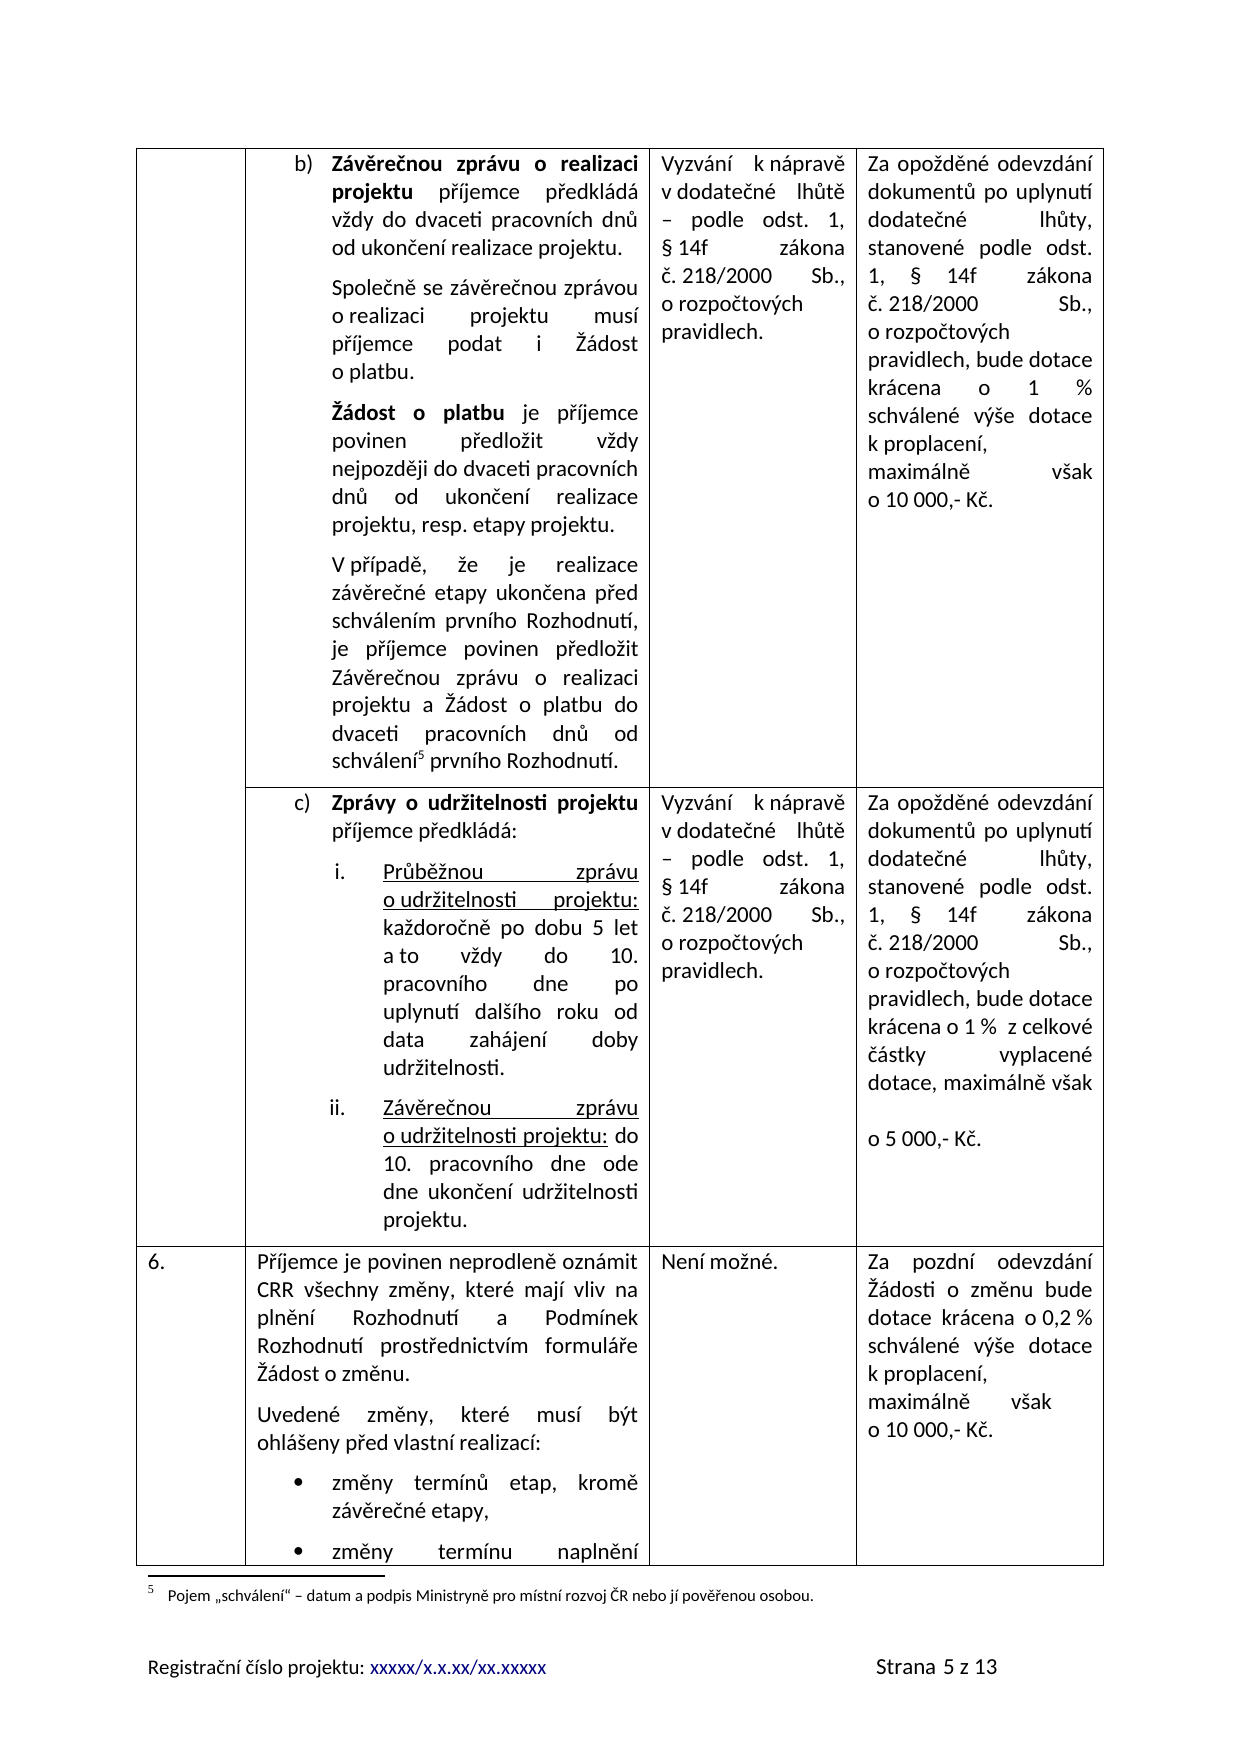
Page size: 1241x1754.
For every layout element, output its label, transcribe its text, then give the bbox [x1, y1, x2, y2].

table_cell Zprávy o udržitelnosti projektu příjemce předkládá: Průběžnou zprávu o udržitelnosti projektu: každoročně po dobu 5 let a to vždy do 10. pracovního dne po uplynutí dalšího roku od data zahájení doby udržitelnosti. Závěrečnou zprávu o udržitelnosti projektu: do 10. pracovního dne ode dne ukončení udržitelnosti projektu. [246, 788, 649, 1246]
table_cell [857, 1247, 1103, 1565]
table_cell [857, 149, 1103, 787]
table_cell Vyzvání k nápravě v dodatečné lhůtě – podle odst. 1, § 14f zákona č. 218/2000 Sb., o rozpočtových pravidlech. [650, 149, 856, 787]
table_cell Závěrečnou zprávu o realizaci projektu příjemce předkládá vždy do dvaceti pracovních dnů od ukončení realizace projektu. Společně se závěrečnou zprávou o realizaci projektu musí příjemce podat i Žádost o platbu. Žádost o platbu je příjemce povinen předložit vždy nejpozději do dvaceti pracovních dnů od ukončení realizace projektu, resp. etapy projektu. V případě, že je realizace závěrečné etapy ukončena před schválením prvního Rozhodnutí, je příjemce povinen předložit Závěrečnou zprávu o realizaci projektu a Žádost o platbu do dvaceti pracovních dnů od schválení prvního Rozhodnutí. [246, 149, 649, 787]
table_cell Není možné. [650, 1247, 856, 1565]
table_cell Vyzvání k nápravě v dodatečné lhůtě – podle odst. 1, § 14f zákona č. 218/2000 Sb., o rozpočtových pravidlech. [650, 788, 856, 1246]
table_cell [246, 1247, 649, 1565]
table_cell 6. [137, 1247, 245, 1565]
table_cell Za opožděné odevzdání dokumentů po uplynutí dodatečné lhůty, stanovené podle odst. 1, § 14f zákona č. 218/2000 Sb., o rozpočtových pravidlech, bude dotace krácena o 1 % z celkové částky vyplacené dotace, maximálně však o 5 000,- Kč. [857, 788, 1103, 1246]
